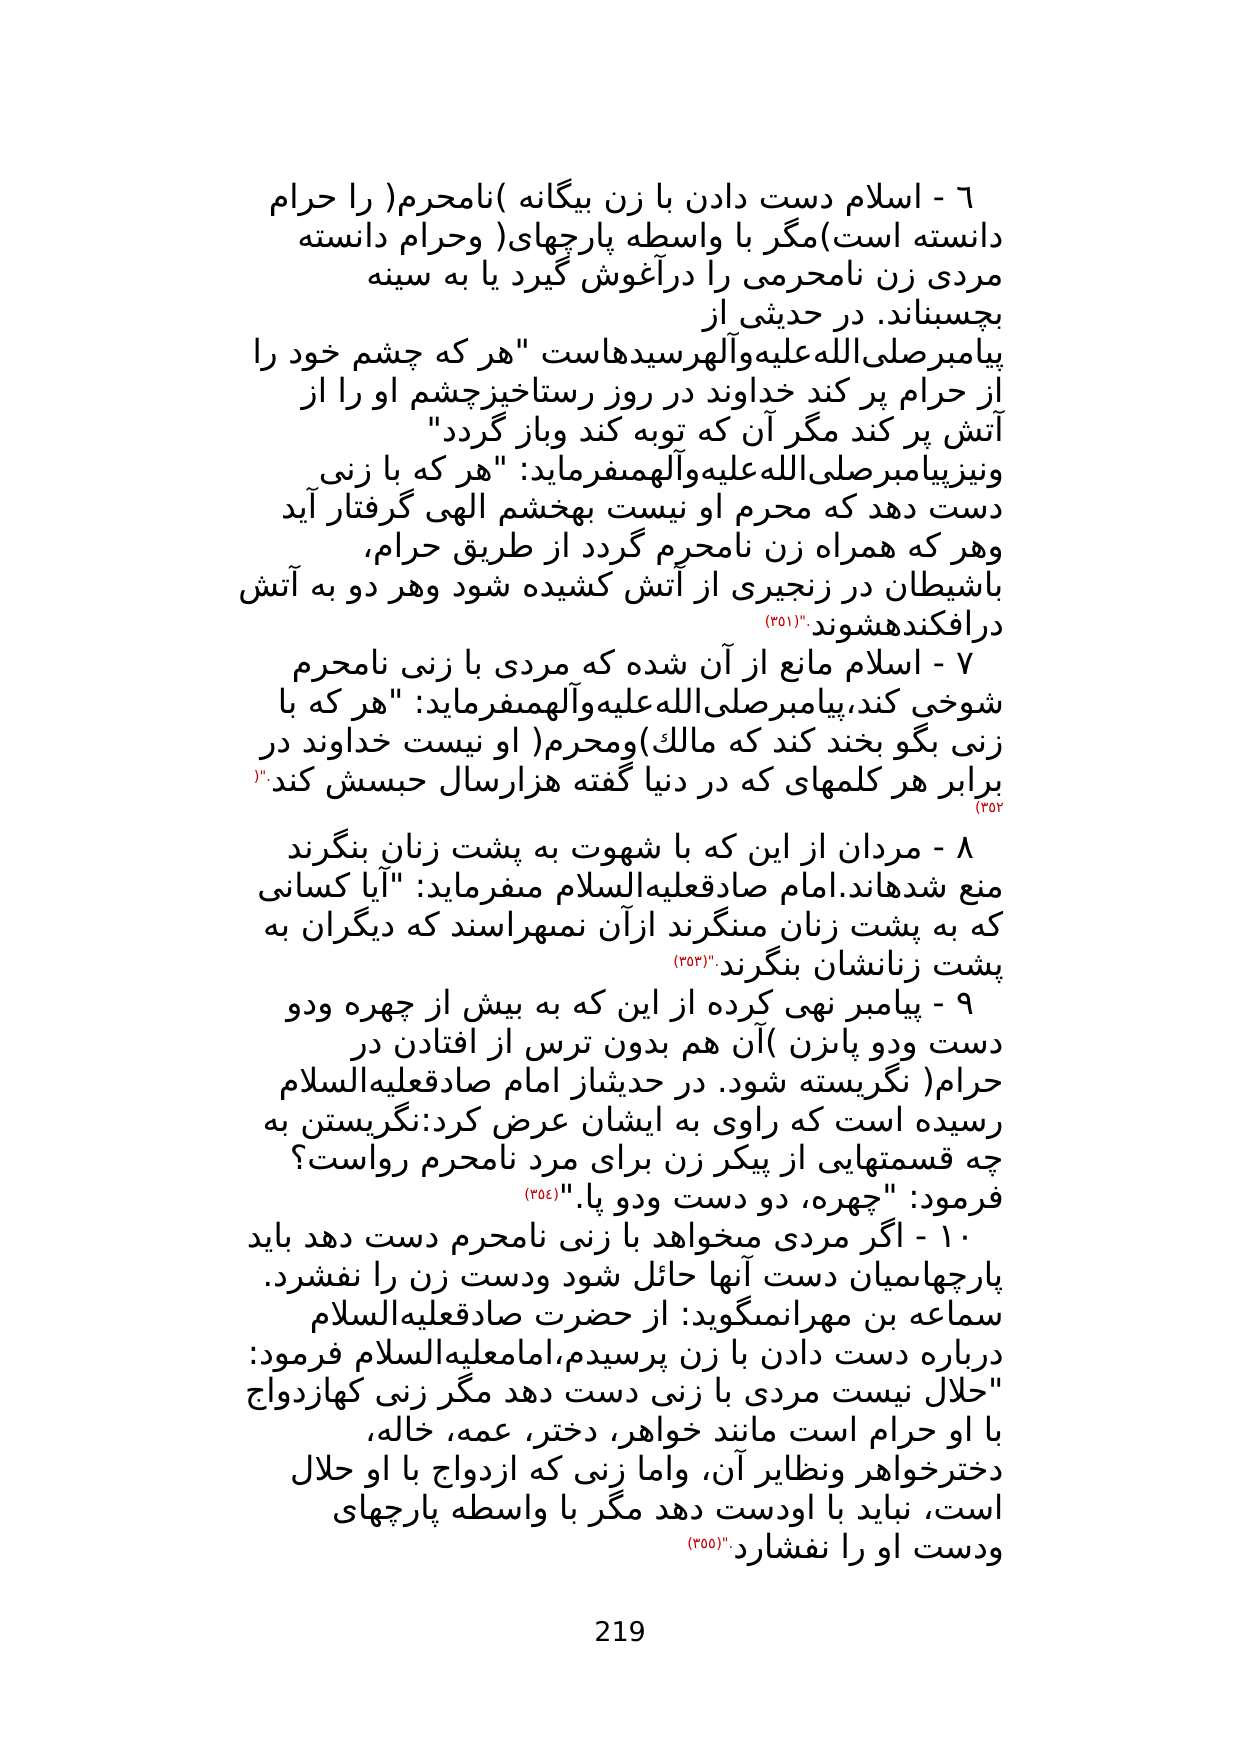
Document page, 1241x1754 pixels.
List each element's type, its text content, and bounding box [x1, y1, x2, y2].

text ١٠ - اگر مردى مى‏خواهد با زنى نامحرم دست دهد بايد پارچه‏اى‏ميان دست آنها حائل شود ودست زن را نفشرد. سماعه بن مهران‏مى‏گويد: از حضرت صادق‏عليه‌السلام درباره دست دادن با زن پرسيدم،امام‏عليه‌السلام فرمود: "حلال نيست مردى با زنى دست دهد مگر زنى كه‏ازدواج با او حرام است مانند خواهر، دختر، عمه، خاله، دخترخواهر ونظاير آن، واما زنى كه ازدواج با او حلال است، نبايد با اودست دهد مگر با واسطه پارچه‏اى ودست او را نفشارد."(٣٥٥) [236, 1217, 1004, 1566]
text ٧ - اسلام مانع از آن شده كه مردى با زنى نامحرم شوخى كند،پيامبرصلى‌الله‌عليه‌وآلهمى‏فرمايد: "هر كه با زنى بگو بخند كند كه مالك)ومحرم( او نيست خداوند در برابر هر كلمه‏اى كه در دنيا گفته هزارسال حبسش كند."(٣٥٢) [236, 643, 1004, 828]
text ٦ - اسلام دست دادن با زن بيگانه )نامحرم( را حرام دانسته است)مگر با واسطه پارچه‏اى( وحرام دانسته مردى زن نامحرمى را درآغوش گيرد يا به سينه بچسبناند. در حديثى از پيامبرصلى‌الله‌عليه‌وآلهرسيده‏است "هر كه چشم خود را از حرام پر كند خداوند در روز رستاخيزچشم او را از آتش پر كند مگر آن كه توبه كند وباز گردد" ونيزپيامبرصلى‌الله‌عليه‌وآلهمى‏فرمايد: "هر كه با زنى دست دهد كه محرم او نيست به‏خشم الهى گرفتار آيد وهر كه همراه زن نامحرم گردد از طريق حرام، باشيطان در زنجيرى از آتش كشيده شود وهر دو به آتش درافكنده‏شوند."(٣٥١) [236, 177, 1004, 643]
text ٨ - مردان از اين كه با شهوت به پشت زنان بنگرند منع شده‏اند.امام صادق‏عليه‌السلام مى‏فرمايد: "آيا كسانى كه به پشت زنان مى‏نگرند ازآن نمى‏هراسند كه ديگران به پشت زنانشان بنگرند."(٣٥٣) [236, 828, 1004, 983]
text ٩ - پيامبر نهى كرده از اين كه به بيش از چهره ودو دست ودو پاى‏زن )آن هم بدون ترس از افتادن در حرام( نگريسته شود. در حديثى‏از امام صادق‏عليه‌السلام رسيده است كه راوى به ايشان عرض كرد:نگريستن به چه قسمتهايى از پيكر زن براى مرد نامحرم رواست؟فرمود: "چهره، دو دست ودو پا."(٣٥٤) [236, 983, 1004, 1217]
